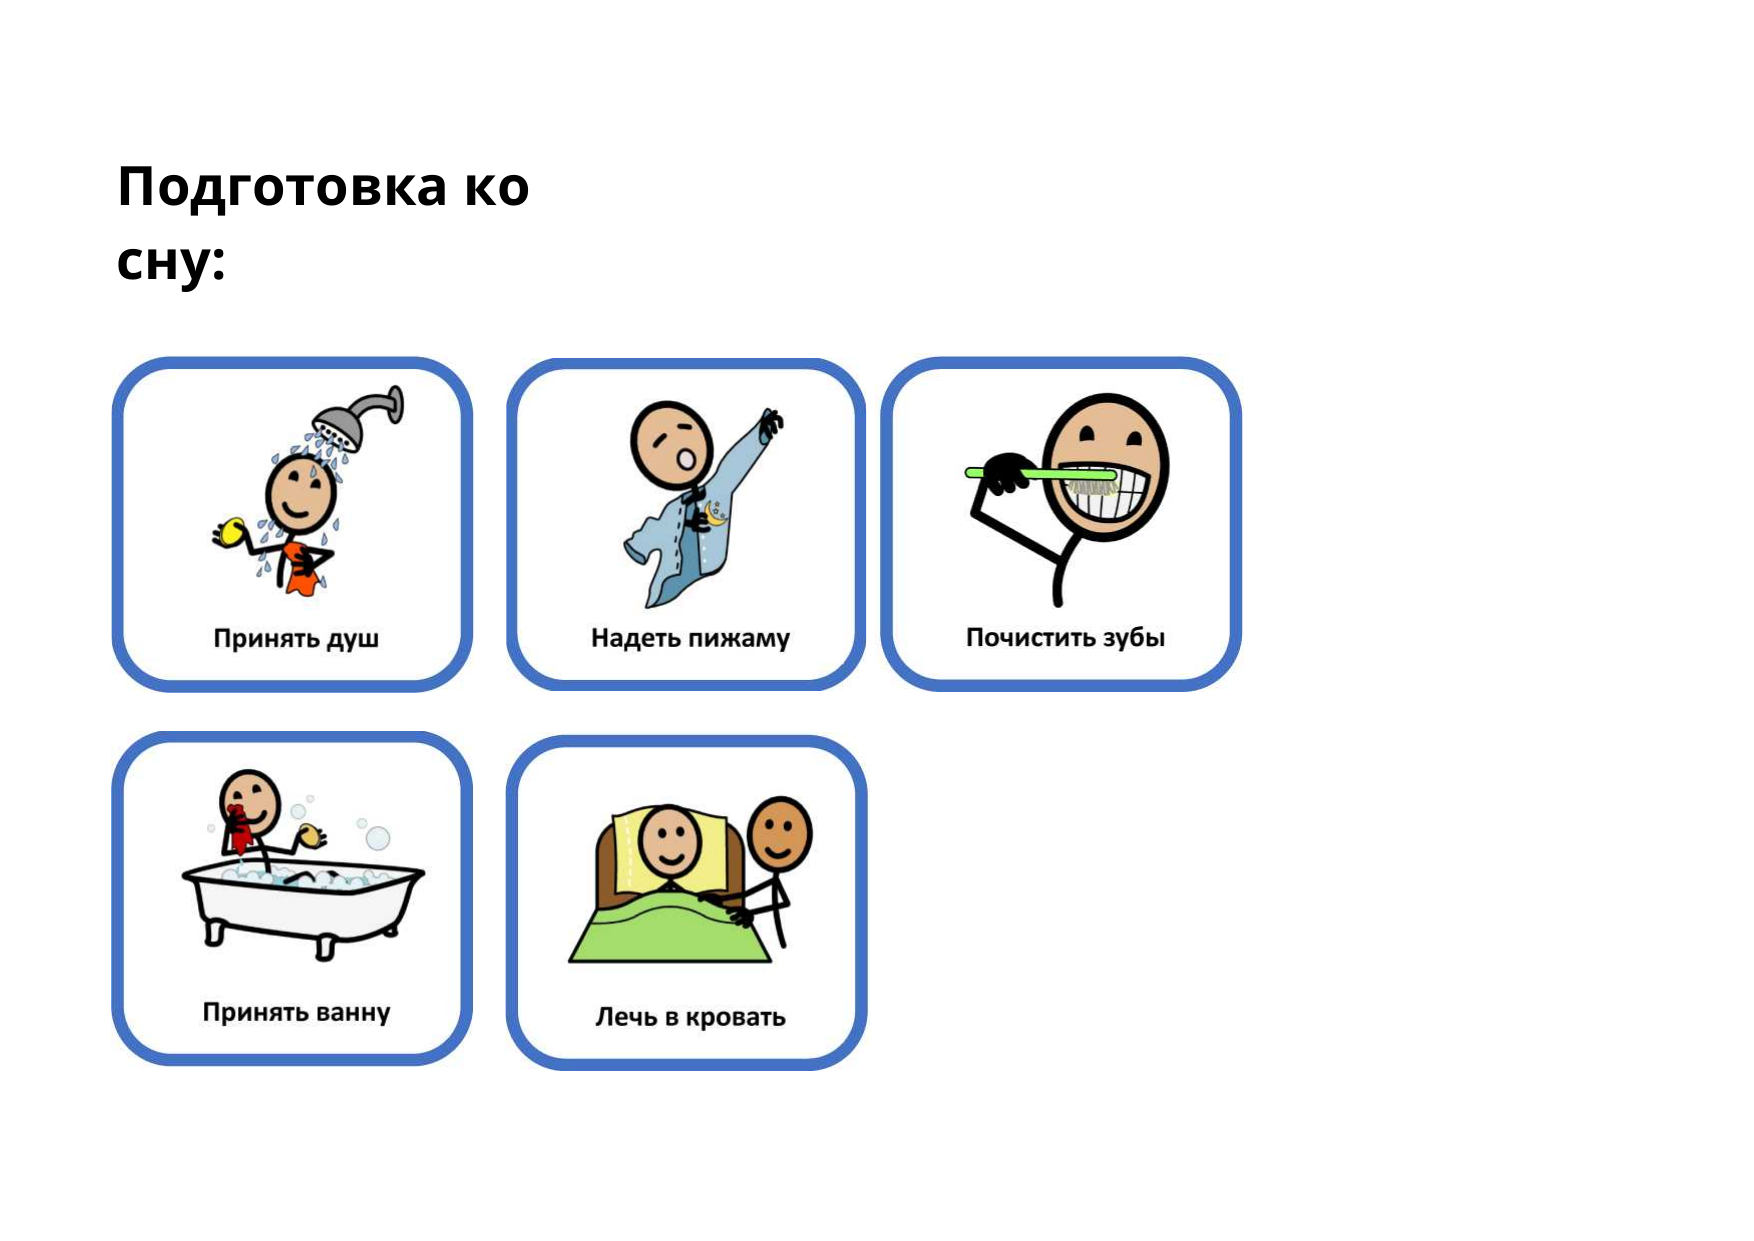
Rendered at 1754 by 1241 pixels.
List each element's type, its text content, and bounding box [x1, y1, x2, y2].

picture [111, 731, 474, 1071]
picture [111, 354, 475, 693]
picture [505, 732, 871, 1071]
text Подготовка ко сну: [117, 147, 650, 295]
picture [506, 358, 867, 691]
picture [875, 353, 1244, 692]
